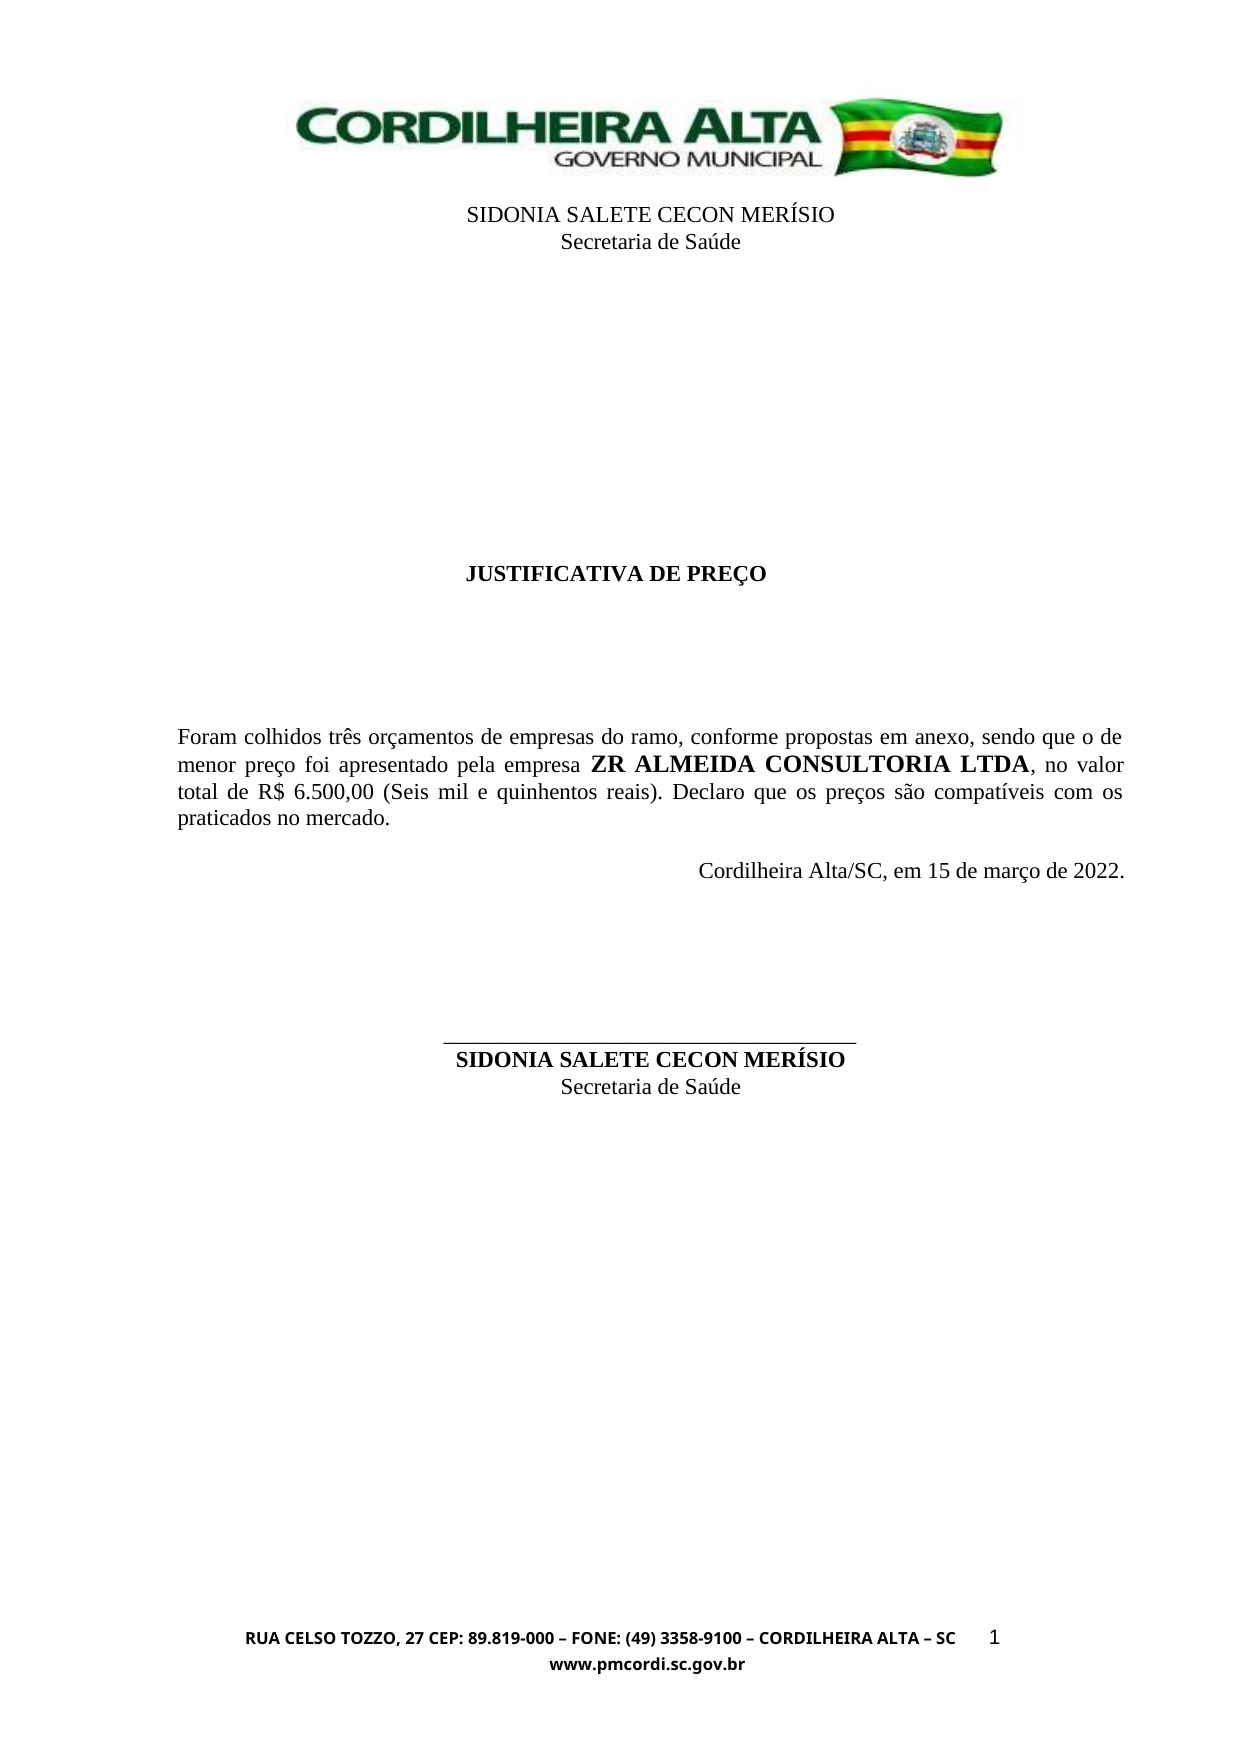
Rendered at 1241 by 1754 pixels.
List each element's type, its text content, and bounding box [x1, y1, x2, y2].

text Secretaria de Saúde [177, 228, 1124, 254]
text Cordilheira Alta/SC, em 15 de março de 2022. [177, 858, 1125, 884]
text SIDONIA SALETE CECON MERÍSIO [177, 1046, 1124, 1073]
text JUSTIFICATIVA DE PREÇO [177, 560, 1122, 587]
text SIDONIA SALETE CECON MERÍSIO [177, 202, 1124, 228]
text Secretaria de Saúde [177, 1073, 1124, 1099]
text Foram colhidos três orçamentos de empresas do ramo, conforme propostas em anexo, sendo que o de menor preço foi apresentado pela empresa ZR ALMEIDA CONSULTORIA LTDA, no valor total de R$ 6.500,00 (Seis mil e quinhentos reais). Declaro que os preços são compatíveis com os praticados no mercado. [177, 723, 1124, 831]
text ____________________________________ [177, 1020, 1122, 1046]
picture [273, 75, 1026, 202]
